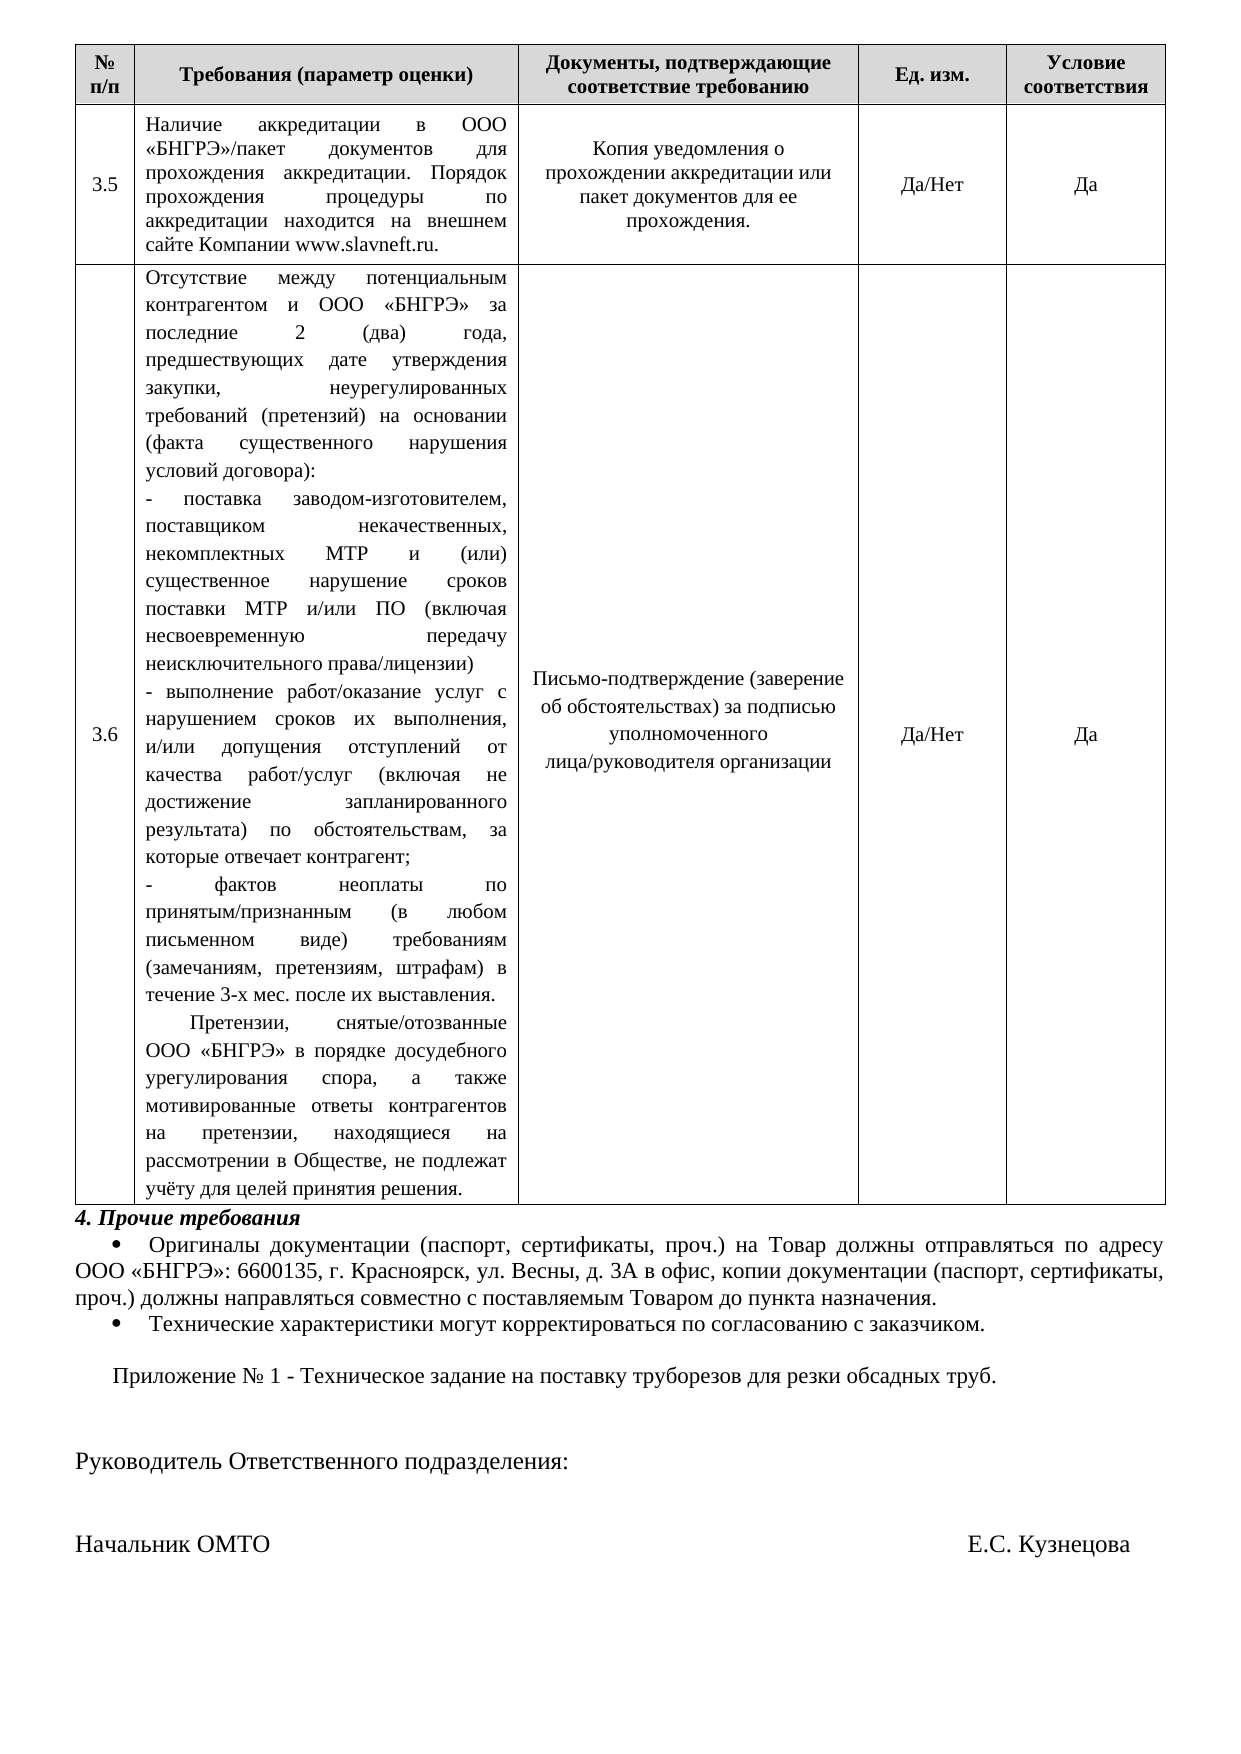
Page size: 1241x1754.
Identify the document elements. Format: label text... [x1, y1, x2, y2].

table_cell Да [1007, 105, 1165, 263]
text Начальник ОМТО Е.С. Кузнецова [75, 1529, 1165, 1558]
table_cell Наличие аккредитации в ООО «БНГРЭ»/пакет документов для прохождения аккредитации. Порядок прохождения процедуры по аккредитации находится на внешнем сайте Компании www.slavneft.ru. [135, 105, 518, 263]
text 4. Прочие требования [75, 1205, 1165, 1231]
table_cell Да [1007, 265, 1165, 1203]
table_cell 3.5 [76, 105, 134, 263]
table_header № п/п [76, 45, 134, 103]
text Приложение № 1 - Техническое задание на поставку труборезов для резки обсадных труб. [112, 1363, 1165, 1389]
table_cell Да/Нет [859, 265, 1006, 1203]
table_cell Письмо-подтверждение (заверение об обстоятельствах) за подписью уполномоченного лица/руководителя организации [519, 265, 858, 1203]
table_cell Да/Нет [859, 105, 1006, 263]
table_cell Копия уведомления о прохождении аккредитации или пакет документов для ее прохождения. [519, 105, 858, 263]
table_cell Отсутствие между потенциальным контрагентом и ООО «БНГРЭ» за последние 2 (два) года, предшествующих дате утверждения закупки, неурегулированных требований (претензий) на основании (факта существенного нарушения условий договора): - поставка заводом-изготовителем, поставщиком некачественных, некомплектных МТР и (или) существенное нарушение сроков поставки МТР и/или ПО (включая несвоевременную передачу неисключительного права/лицензии) - выполнение работ/оказание услуг с нарушением сроков их выполнения, и/или допущения отступлений от качества работ/услуг (включая не достижение запланированного результата) по обстоятельствам, за которые отвечает контрагент; - фактов неоплаты по принятым/признанным (в любом письменном виде) требованиям (замечаниям, претензиям, штрафам) в течение 3-х мес. после их выставления. Претензии, снятые/отозванные ООО «БНГРЭ» в порядке досудебного урегулирования спора, а также мотивированные ответы контрагентов на претензии, находящиеся на рассмотрении в Обществе, не подлежат учёту для целей принятия решения. [135, 265, 518, 1203]
table_header Документы, подтверждающие соответствие требованию [519, 45, 858, 103]
text Руководитель Ответственного подразделения: [75, 1446, 1165, 1475]
list Оригиналы документации (паспорт, сертификаты, проч.) на Товар должны отправляться по адресу ООО «БНГРЭ»: 6600135, г. Красноярск, ул. Весны, д. 3А в офис, копии документации (паспорт, сертификаты, проч.) должны направляться совместно с поставляемым Товаром до пункта назначения. [75, 1231, 1165, 1310]
table_header Требования (параметр оценки) [135, 45, 518, 103]
table_header Ед. изм. [859, 45, 1006, 103]
table_cell 3.6 [76, 265, 134, 1203]
table_header Условие соответствия [1007, 45, 1165, 103]
list Технические характеристики могут корректироваться по согласованию с заказчиком. [75, 1310, 1165, 1336]
